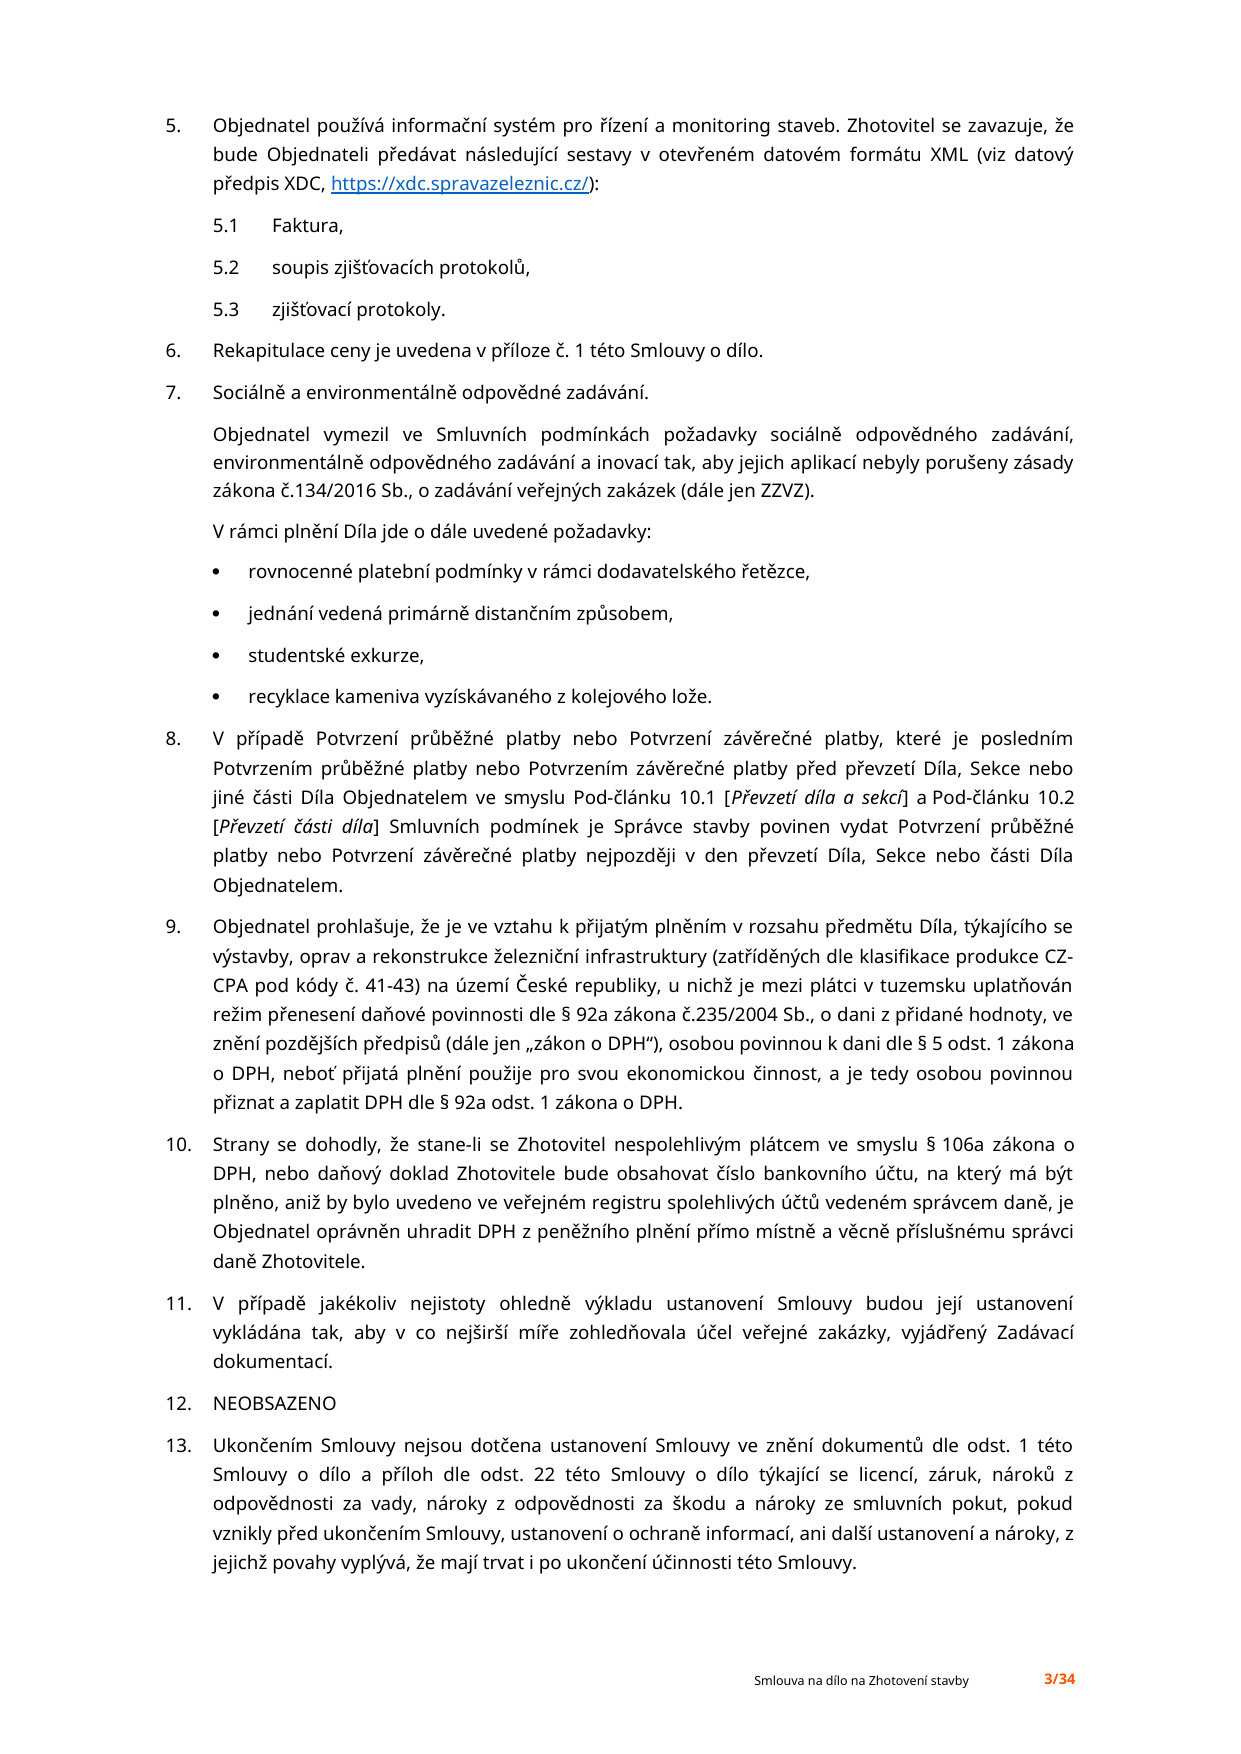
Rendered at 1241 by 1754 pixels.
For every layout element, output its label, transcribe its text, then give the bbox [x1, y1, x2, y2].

text Objednatel používá informační systém pro řízení a monitoring staveb. Zhotovitel se zavazuje, že bude Objednateli předávat následující sestavy v otevřeném datovém formátu XML (viz datový předpis XDC, https://xdc.spravazeleznic.cz/): [165, 112, 1075, 196]
text Rekapitulace ceny je uvedena v příloze č. 1 této Smlouvy o dílo. [165, 338, 1075, 363]
text Objednatel vymezil ve Smluvních podmínkách požadavky sociálně odpovědného zadávání, environmentálně odpovědného zadávání a inovací tak, aby jejich aplikací nebyly porušeny zásady zákona č.134/2016 Sb., o zadávání veřejných zakázek (dále jen ZZVZ). [213, 421, 1075, 503]
text Faktura, [213, 212, 1075, 238]
text studentské exkurze, [213, 642, 1075, 667]
text V rámci plnění Díla jde o dále uvedené požadavky: [213, 518, 1075, 543]
text V případě jakékoliv nejistoty ohledně výkladu ustanovení Smlouvy budou její ustanovení vykládána tak, aby v co nejširší míře zohledňovala účel veřejné zakázky, vyjádřený Zadávací dokumentací. [165, 1290, 1075, 1374]
text Strany se dohodly, že stane-li se Zhotovitel nespolehlivým plátcem ve smyslu § 106a zákona o DPH, nebo daňový doklad Zhotovitele bude obsahovat číslo bankovního účtu, na který má být plněno, aniž by bylo uvedeno ve veřejném registru spolehlivých účtů vedeném správcem daně, je Objednatel oprávněn uhradit DPH z peněžního plnění přímo místně a věcně příslušnému správci daně Zhotovitele. [165, 1131, 1075, 1274]
text Sociálně a environmentálně odpovědné zadávání. [165, 379, 1075, 405]
text NEOBSAZENO [165, 1390, 1075, 1416]
text recyklace kameniva vyzískávaného z kolejového lože. [213, 684, 1075, 709]
text rovnocenné platební podmínky v rámci dodavatelského řetězce, [213, 558, 1075, 584]
text Ukončením Smlouvy nejsou dotčena ustanovení Smlouvy ve znění dokumentů dle odst. 1 této Smlouvy o dílo a příloh dle odst. 22 této Smlouvy o dílo týkající se licencí, záruk, nároků z odpovědnosti za vady, nároky z odpovědnosti za škodu a nároky ze smluvních pokut, pokud vznikly před ukončením Smlouvy, ustanovení o ochraně informací, ani další ustanovení a nároky, z jejichž povahy vyplývá, že mají trvat i po ukončení účinnosti této Smlouvy. [165, 1432, 1075, 1574]
text jednání vedená primárně distančním způsobem, [213, 600, 1075, 626]
text V případě Potvrzení průběžné platby nebo Potvrzení závěrečné platby, které je posledním Potvrzením průběžné platby nebo Potvrzením závěrečné platby před převzetí Díla, Sekce nebo jiné části Díla Objednatelem ve smyslu Pod-článku 10.1 [Převzetí díla a sekcí] a Pod-článku 10.2 [Převzetí části díla] Smluvních podmínek je Správce stavby povinen vydat Potvrzení průběžné platby nebo Potvrzení závěrečné platby nejpozději v den převzetí Díla, Sekce nebo části Díla Objednatelem. [165, 726, 1075, 897]
text zjišťovací protokoly. [213, 296, 1075, 322]
text Objednatel prohlašuje, že je ve vztahu k přijatým plněním v rozsahu předmětu Díla, týkajícího se výstavby, oprav a rekonstrukce železniční infrastruktury (zatříděných dle klasifikace produkce CZ-CPA pod kódy č. 41-43) na území České republiky, u nichž je mezi plátci v tuzemsku uplatňován režim přenesení daňové povinnosti dle § 92a zákona č.235/2004 Sb., o dani z přidané hodnoty, ve znění pozdějších předpisů (dále jen „zákon o DPH“), osobou povinnou k dani dle § 5 odst. 1 zákona o DPH, neboť přijatá plnění použije pro svou ekonomickou činnost, a je tedy osobou povinnou přiznat a zaplatit DPH dle § 92a odst. 1 zákona o DPH. [165, 914, 1075, 1115]
text soupis zjišťovacích protokolů, [213, 254, 1075, 280]
